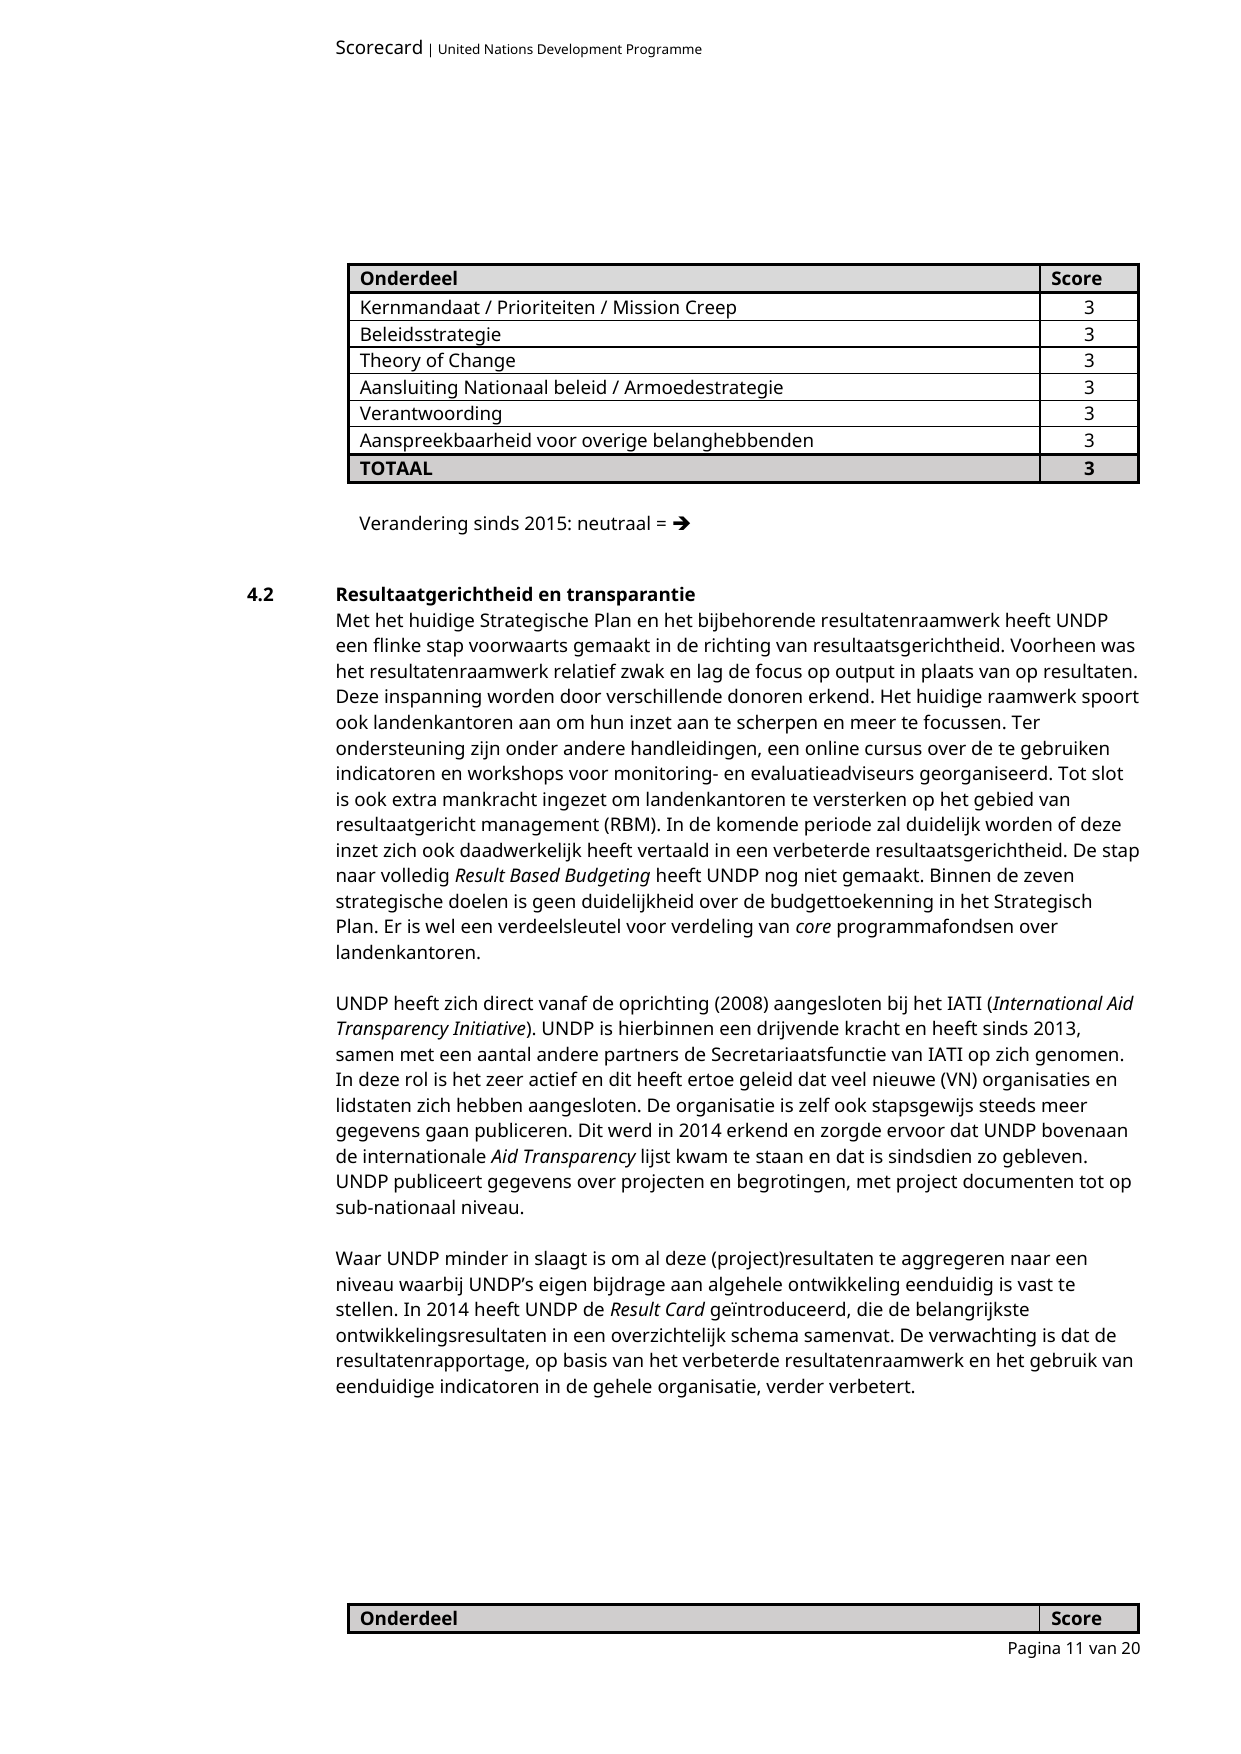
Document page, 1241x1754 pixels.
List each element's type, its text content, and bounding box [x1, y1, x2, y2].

table_cell Beleidsstrategie [350, 321, 1039, 346]
table_cell 3 [1041, 294, 1137, 320]
table_cell 3 [1041, 456, 1137, 481]
table_cell Theory of Change [350, 348, 1039, 373]
table_header Score [1041, 266, 1137, 291]
table_cell Aanspreekbaarheid voor overige belanghebbenden [350, 427, 1039, 453]
table_header Score [1040, 1606, 1137, 1631]
table_cell 3 [1041, 321, 1137, 346]
text UNDP heeft zich direct vanaf de oprichting (2008) aangesloten bij het IATI (International Aid Transparency Initiative). UNDP is hierbinnen een drijvende kracht en heeft sinds 2013, samen met een aantal andere partners de Secretariaatsfunctie van IATI op zich genomen. In deze rol is het zeer actief en dit heeft ertoe geleid dat veel nieuwe (VN) organisaties en lidstaten zich hebben aangesloten. De organisatie is zelf ook stapsgewijs steeds meer gegevens gaan publiceren. Dit werd in 2014 erkend en zorgde ervoor dat UNDP bovenaan de internationale Aid Transparency lijst kwam te staan en dat is sindsdien zo gebleven. UNDP publiceert gegevens over projecten en begrotingen, met project documenten tot op sub-nationaal niveau. [335, 990, 1140, 1220]
text Waar UNDP minder in slaagt is om al deze (project)resultaten te aggregeren naar een niveau waarbij UNDP’s eigen bijdrage aan algehele ontwikkeling eenduidig is vast te stellen. In 2014 heeft UNDP de Result Card geïntroduceerd, die de belangrijkste ontwikkelingsresultaten in een overzichtelijk schema samenvat. De verwachting is dat de resultatenrapportage, op basis van het verbeterde resultatenraamwerk en het gebruik van eenduidige indicatoren in de gehele organisatie, verder verbetert. [335, 1245, 1140, 1398]
table_header Onderdeel [350, 266, 1039, 291]
table_cell TOTAAL [350, 456, 1039, 481]
text Verandering sinds 2015: neutraal = [335, 510, 1140, 535]
table_cell 3 [1041, 348, 1137, 373]
text Met het huidige Strategische Plan en het bijbehorende resultatenraamwerk heeft UNDP een flinke stap voorwaarts gemaakt in de richting van resultaatsgerichtheid. Voorheen was het resultatenraamwerk relatief zwak en lag de focus op output in plaats van op resultaten. Deze inspanning worden door verschillende donoren erkend. Het huidige raamwerk spoort ook landenkantoren aan om hun inzet aan te scherpen en meer te focussen. Ter ondersteuning zijn onder andere handleidingen, een online cursus over de te gebruiken indicatoren en workshops voor monitoring- en evaluatieadviseurs georganiseerd. Tot slot is ook extra mankracht ingezet om landenkantoren te versterken op het gebied van resultaatgericht management (RBM). In de komende periode zal duidelijk worden of deze inzet zich ook daadwerkelijk heeft vertaald in een verbeterde resultaatsgerichtheid. De stap naar volledig Result Based Budgeting heeft UNDP nog niet gemaakt. Binnen de zeven strategische doelen is geen duidelijkheid over de budgettoekenning in het Strategisch Plan. Er is wel een verdeelsleutel voor verdeling van core programmafondsen over landenkantoren. [335, 607, 1140, 964]
table_cell Verantwoording [350, 401, 1039, 426]
table_header Onderdeel [350, 1606, 1039, 1631]
table_cell Aansluiting Nationaal beleid / Armoedestrategie [350, 374, 1039, 399]
table_cell 3 [1041, 427, 1137, 453]
table_cell 3 [1041, 374, 1137, 399]
table_cell 3 [1041, 401, 1137, 426]
subtitle Resultaatgerichtheid en transparantie [247, 582, 1140, 607]
table_cell Kernmandaat / Prioriteiten / Mission Creep [350, 294, 1039, 320]
